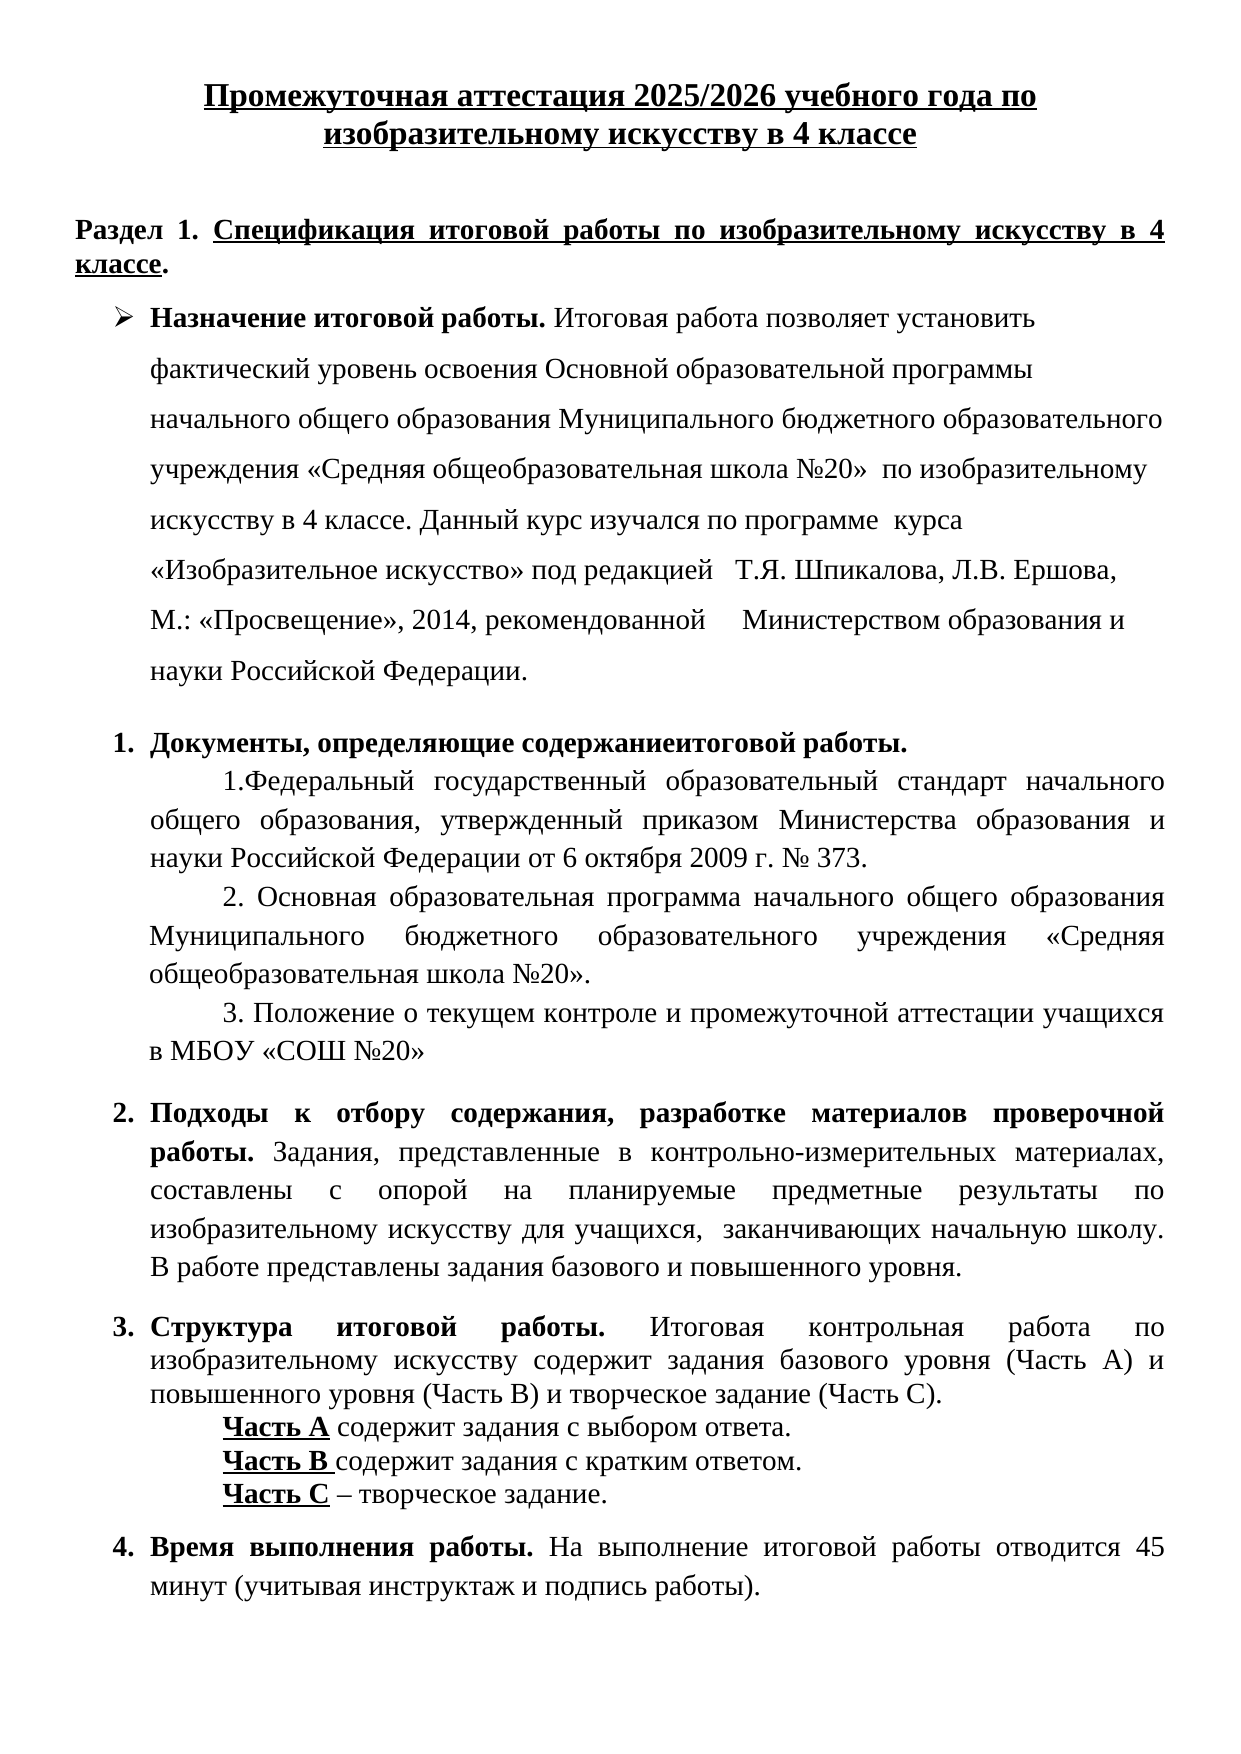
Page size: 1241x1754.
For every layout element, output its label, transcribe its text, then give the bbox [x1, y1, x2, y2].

list Подходы к отбору содержания, разработке материалов проверочной работы. Задания, представленные в контрольно-измерительных материалах, составлены с опорой на планируемые предметные результаты по изобразительному искусству для учащихся, заканчивающих начальную школу. В работе представлены задания базового и повышенного уровня. [112, 1095, 1165, 1283]
list Назначение итоговой работы. Итоговая работа позволяет установить фактический уровень освоения Основной образовательной программы начального общего образования Муниципального бюджетного образовательного учреждения «Средняя общеобразовательная школа №20» по изобразительному искусству в 4 классе. Данный курс изучался по программе курса «Изобразительное искусство» под редакцией Т.Я. Шпикалова, Л.В. Ершова, М.: «Просвещение», 2014, рекомендованной Министерством образования и науки Российской Федерации. [112, 300, 1165, 686]
list Документы, определяющие содержаниеитоговой работы. 1.Федеральный государственный образовательный стандарт начального общего образования, утвержденный приказом Министерства образования и науки Российской Федерации от 6 октября . № 373. [112, 725, 1165, 874]
text Часть В содержит задания с кратким ответом. [222, 1443, 1165, 1476]
list 3. Положение о текущем контроле и промежуточной аттестации учащихся в МБОУ «СОШ №20» [149, 995, 1165, 1067]
list Время выполнения работы. На выполнение итоговой работы отводится 45 минут (учитывая инструктаж и подпись работы). [112, 1529, 1165, 1601]
list 2. Основная образовательная программа начального общего образования Муниципального бюджетного образовательного учреждения «Средняя общеобразовательная школа №20». [149, 879, 1165, 990]
text Промежуточная аттестация 2025/2026 учебного года по изобразительному искусству в 4 классе [75, 75, 1165, 152]
list Структура итоговой работы. Итоговая контрольная работа по изобразительному искусству содержит задания базового уровня (Часть А) и повышенного уровня (Часть В) и творческое задание (Часть С). [112, 1309, 1165, 1409]
text Раздел 1. Спецификация итоговой работы по изобразительному искусству в 4 классе. [75, 212, 1165, 279]
text Часть С – творческое задание. [222, 1476, 1165, 1510]
text Часть А содержит задания с выбором ответа. [150, 1409, 1165, 1443]
